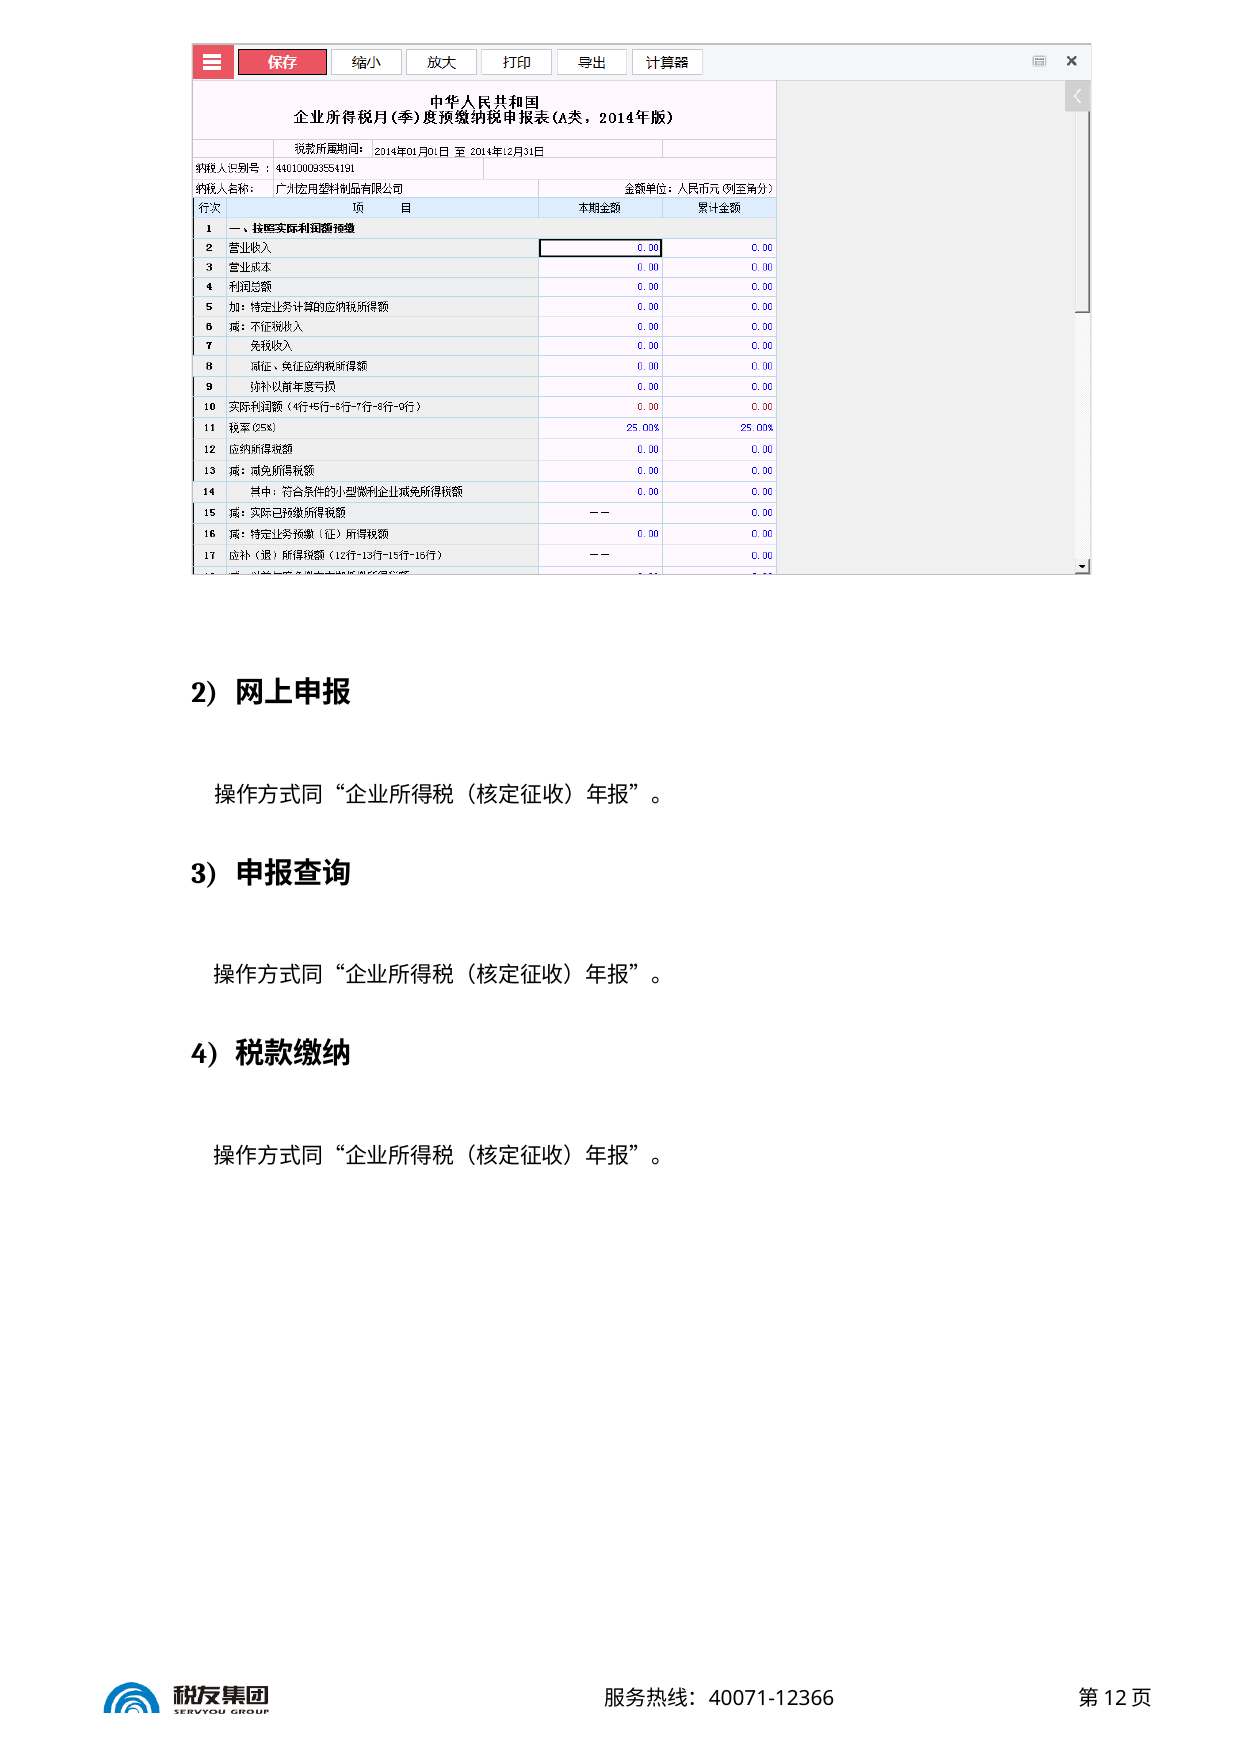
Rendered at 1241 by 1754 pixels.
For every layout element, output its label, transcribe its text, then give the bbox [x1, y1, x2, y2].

list 操作方式同“企业所得税（核定征收）年报”。 [192, 957, 1152, 989]
picture [191, 43, 1092, 575]
text 操作方式同“企业所得税（核定征收）年报”。 [192, 776, 1152, 809]
picture [103, 1682, 269, 1714]
subtitle 申报查询 [191, 838, 1152, 903]
list 操作方式同“企业所得税（核定征收）年报”。 [192, 1137, 1152, 1170]
subtitle 税款缴纳 [191, 1018, 1152, 1083]
subtitle 网上申报 [191, 657, 1152, 722]
